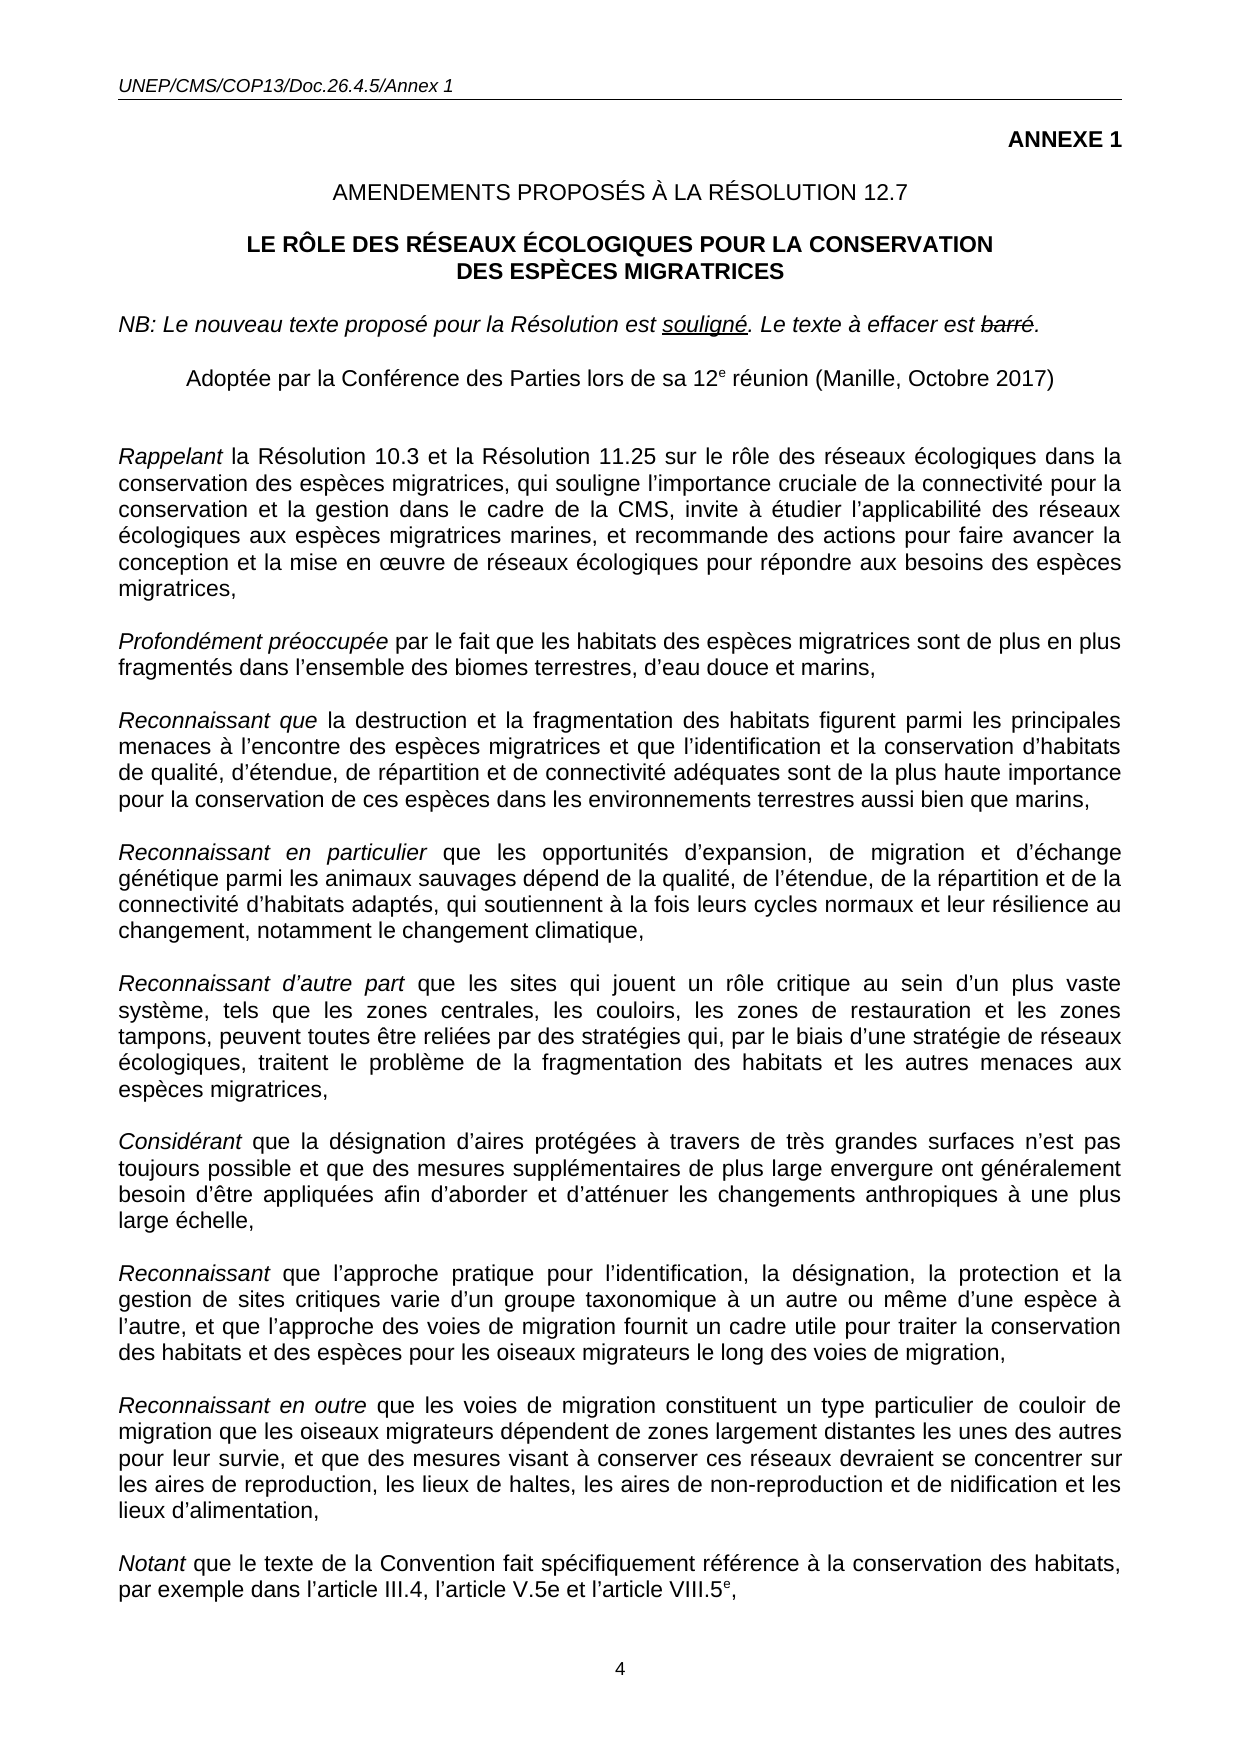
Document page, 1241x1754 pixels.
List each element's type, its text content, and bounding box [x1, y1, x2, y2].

list ANNEXE 1 [174, 126, 1122, 152]
text Reconnaissant en outre que les voies de migration constituent un type particulier de couloir de migration que les oiseaux migrateurs dépendent de zones largement distantes les unes des autres pour leur survie, et que des mesures visant à conserver ces réseaux devraient se concentrer sur les aires de reproduction, les lieux de haltes, les aires de non-reproduction et de nidification et les lieux d’alimentation, [118, 1392, 1122, 1524]
text DES ESPÈCES MIGRATRICES [118, 258, 1122, 284]
text Reconnaissant d’autre part que les sites qui jouent un rôle critique au sein d’un plus vaste système, tels que les zones centrales, les couloirs, les zones de restauration et les zones tampons, peuvent toutes être reliées par des stratégies qui, par le biais d’une stratégie de réseaux écologiques, traitent le problème de la fragmentation des habitats et les autres menaces aux espèces migratrices, [118, 970, 1122, 1102]
text Considérant que la désignation d’aires protégées à travers de très grandes surfaces n’est pas toujours possible et que des mesures supplémentaires de plus large envergure ont généralement besoin d’être appliquées afin d’aborder et d’atténuer les changements anthropiques à une plus large échelle, [118, 1128, 1122, 1234]
text AMENDEMENTS PROPOSÉS À LA RÉSOLUTION 12.7 [118, 179, 1122, 205]
text Adoptée par la Conférence des Parties lors de sa 12e réunion (Manille, Octobre 2017) [118, 363, 1122, 391]
text Reconnaissant que l’approche pratique pour l’identification, la désignation, la protection et la gestion de sites critiques varie d’un groupe taxonomique à un autre ou même d’une espèce à l’autre, et que l’approche des voies de migration fournit un cadre utile pour traiter la conservation des habitats et des espèces pour les oiseaux migrateurs le long des voies de migration, [118, 1260, 1122, 1366]
text Notant que le texte de la Convention fait spécifiquement référence à la conservation des habitats, par exemple dans l’article III.4, l’article V.5e et l’article VIII.5e, [118, 1550, 1122, 1603]
text Reconnaissant en particulier que les opportunités d’expansion, de migration et d’échange génétique parmi les animaux sauvages dépend de la qualité, de l’étendue, de la répartition et de la connectivité d’habitats adaptés, qui soutiennent à la fois leurs cycles normaux et leur résilience au changement, notamment le changement climatique, [118, 838, 1122, 944]
text LE RÔLE DES RÉSEAUX ÉCOLOGIQUES POUR LA CONSERVATION [118, 231, 1122, 258]
text Rappelant la Résolution 10.3 et la Résolution 11.25 sur le rôle des réseaux écologiques dans la conservation des espèces migratrices, qui souligne l’importance cruciale de la connectivité pour la conservation et la gestion dans le cadre de la CMS, invite à étudier l’applicabilité des réseaux écologiques aux espèces migratrices marines, et recommande des actions pour faire avancer la conception et la mise en œuvre de réseaux écologiques pour répondre aux besoins des espèces migratrices, [118, 443, 1122, 601]
text Reconnaissant que la destruction et la fragmentation des habitats figurent parmi les principales menaces à l’encontre des espèces migratrices et que l’identification et la conservation d’habitats de qualité, d’étendue, de répartition et de connectivité adéquates sont de la plus haute importance pour la conservation de ces espèces dans les environnements terrestres aussi bien que marins, [118, 707, 1122, 812]
text Profondément préoccupée par le fait que les habitats des espèces migratrices sont de plus en plus fragmentés dans l’ensemble des biomes terrestres, d’eau douce et marins, [118, 628, 1122, 680]
text NB: Le nouveau texte proposé pour la Résolution est souligné. Le texte à effacer est barré. [118, 311, 1122, 337]
